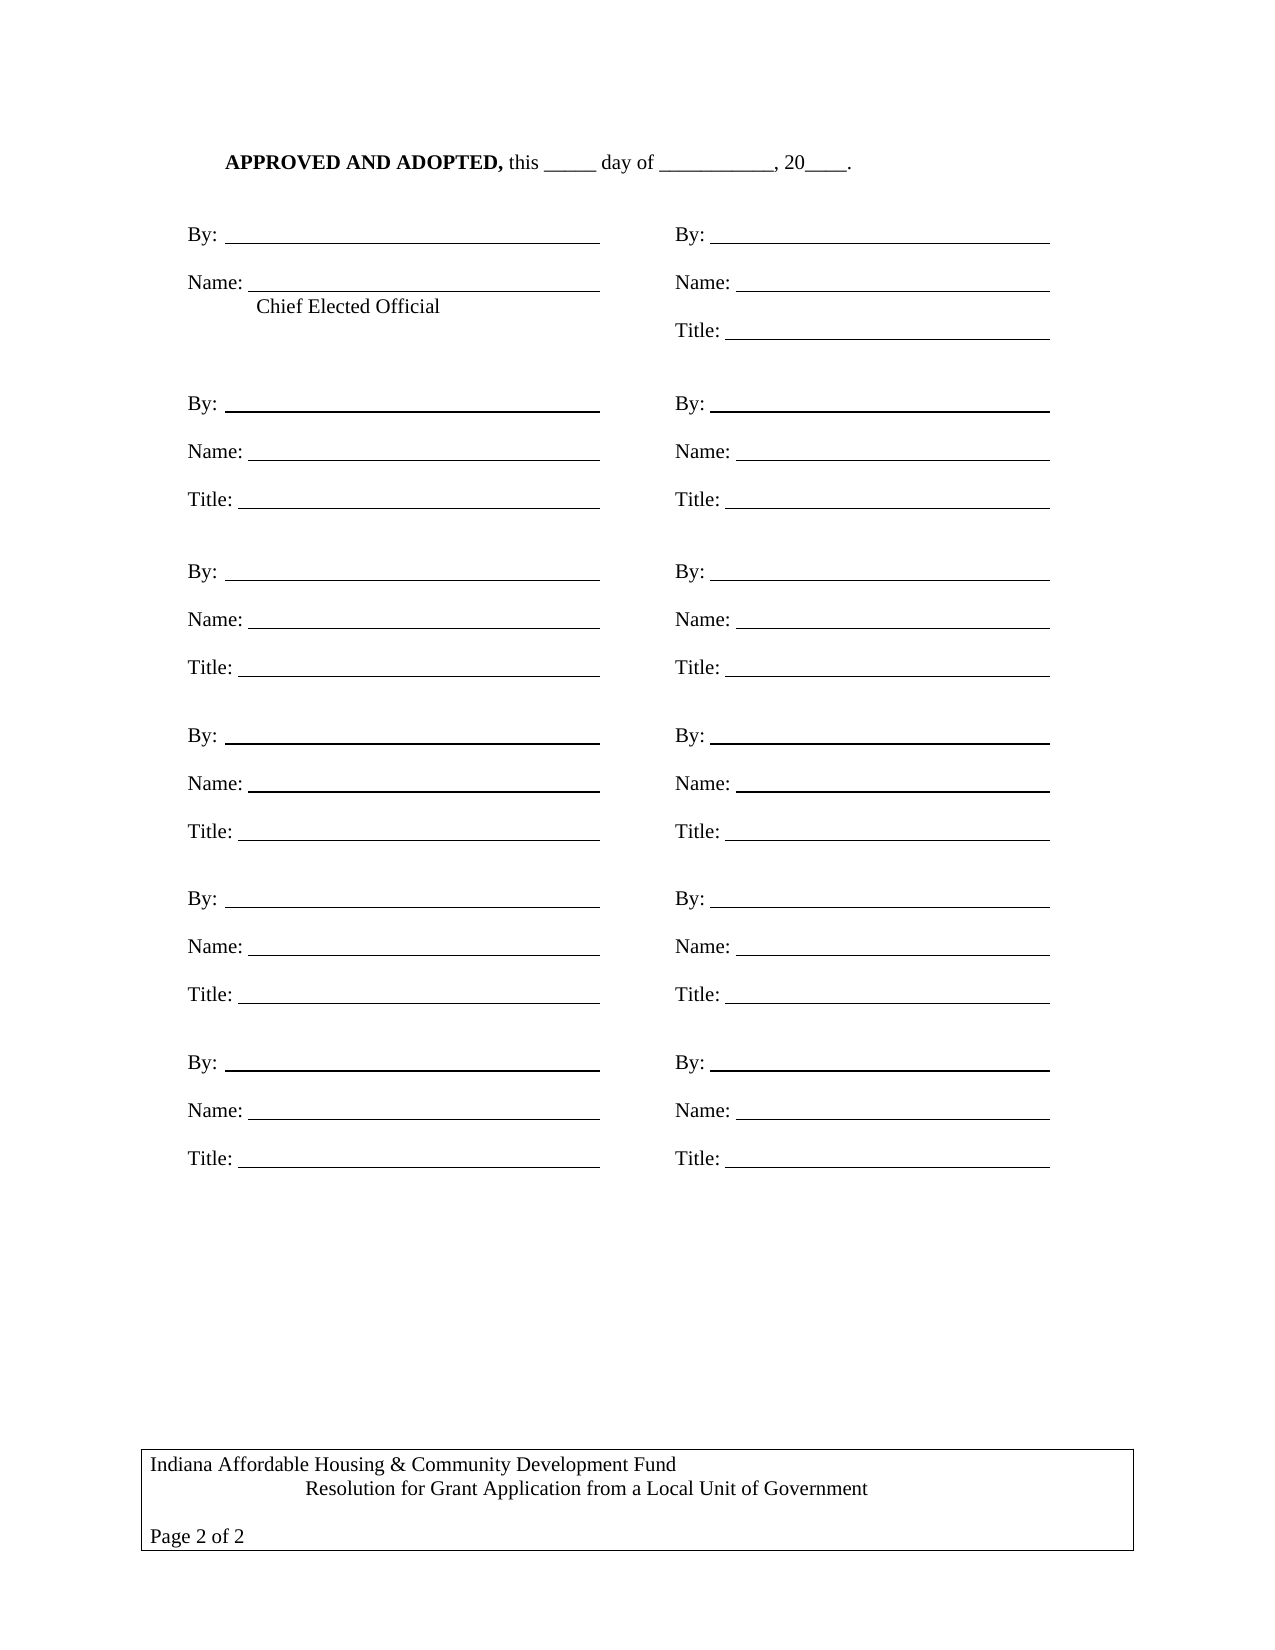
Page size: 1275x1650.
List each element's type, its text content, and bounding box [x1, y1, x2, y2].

text Name: Name: [150, 771, 1125, 795]
text Title: Title: [150, 982, 1125, 1006]
text Name: Name: [150, 439, 1125, 463]
text APPROVED AND ADOPTED, this _____ day of ___________, 20____. [150, 150, 1125, 174]
text By: By: [150, 559, 1125, 583]
text Title: Title: [150, 487, 1125, 511]
text By: By: [150, 391, 1125, 415]
text By: By: [150, 886, 1125, 910]
text Name: Name: [150, 607, 1125, 631]
text By: By: [150, 222, 1125, 246]
text Name: Name: [150, 934, 1125, 958]
text Title: [525, 318, 1125, 342]
text Title: Title: [150, 819, 1125, 843]
text Name: Name: [150, 270, 1125, 294]
text By: By: [150, 1050, 1125, 1074]
text Chief Elected Official [150, 294, 1125, 318]
text Name: Name: [150, 1098, 1125, 1122]
text Title: Title: [150, 1146, 1125, 1170]
text Title: Title: [150, 655, 1125, 679]
text By: By: [150, 723, 1125, 747]
